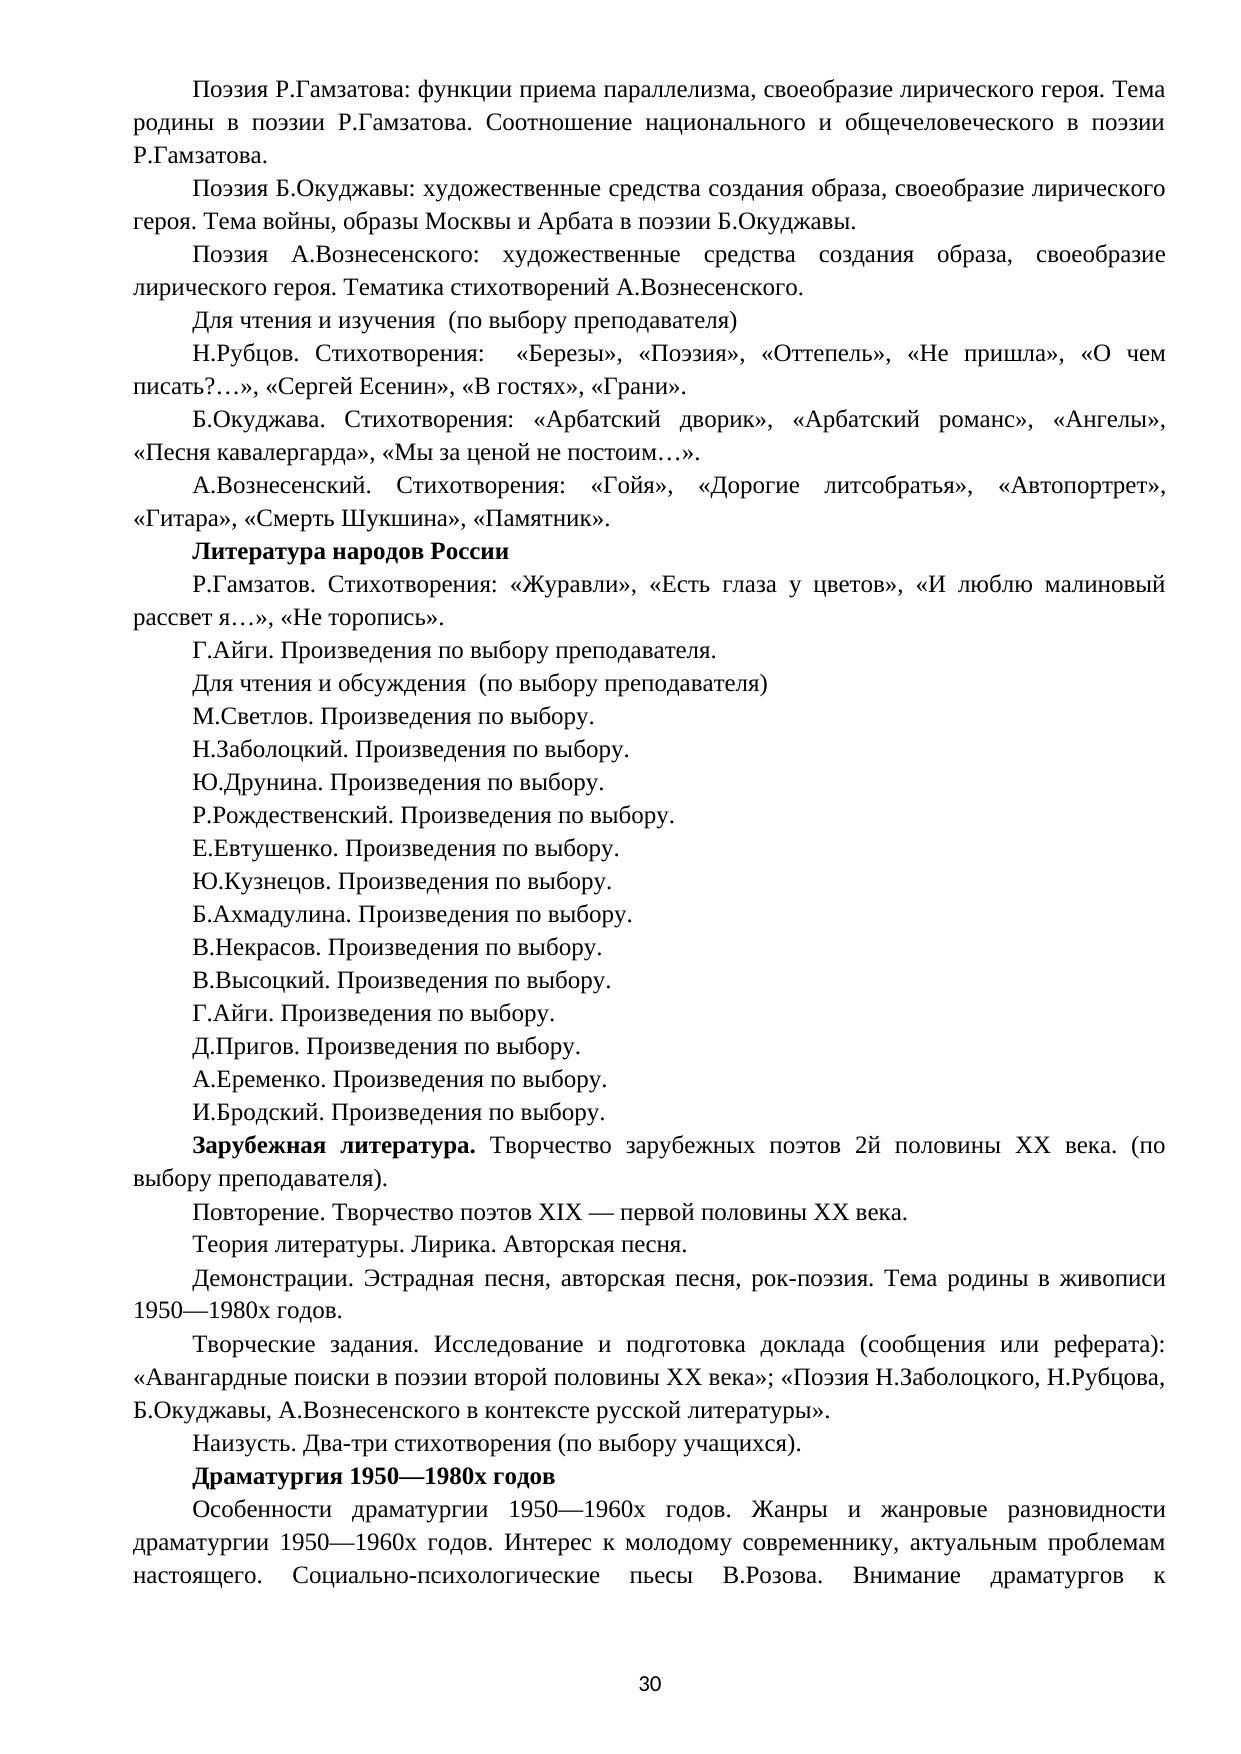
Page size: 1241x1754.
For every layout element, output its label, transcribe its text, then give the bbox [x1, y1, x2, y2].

text Н.Заболоцкий. Произведения по выбору. [133, 734, 1167, 763]
text А.Вознесенский. Стихотворения: «Гойя», «Дорогие литсобратья», «Автопортрет», «Гитара», «Смерть Шукшина», «Памятник». [133, 470, 1167, 532]
text Демонстрации. Эстрадная песня, авторская песня, рок-поэзия. Тема родины в живописи 1950—1980х годов. [133, 1263, 1167, 1324]
text Б.Окуджава. Стихотворения: «Арбатский дворик», «Арбатский романс», «Ангелы», «Песня кавалергарда», «Мы за ценой не постоим…». [133, 404, 1167, 466]
text Н.Рубцов. Стихотворения: «Березы», «Поэзия», «Оттепель», «Не пришла», «О чем писать?…», «Сергей Есенин», «В гостях», «Грани». [133, 338, 1167, 400]
text Драматургия 1950—1980х годов [133, 1461, 1167, 1489]
text Наизусть. Два-три стихотворения (по выбору учащихся). [133, 1428, 1167, 1456]
text Ю.Друнина. Произведения по выбору. [133, 767, 1167, 796]
text Литература народов России [133, 536, 1167, 565]
text Теория литературы. Лирика. Авторская песня. [133, 1229, 1167, 1258]
text В.Некрасов. Произведения по выбору. [133, 932, 1167, 961]
text Зарубежная литература. Творчество зарубежных поэтов 2й половины ХХ века. (по выбору преподавателя). [133, 1131, 1167, 1192]
text Поэзия Б.Окуджавы: художественные средства создания образа, своеобразие лирического героя. Тема войны, образы Москвы и Арбата в поэзии Б.Окуджавы. [133, 173, 1167, 235]
text Г.Айги. Произведения по выбору преподавателя. [133, 635, 1167, 664]
text Творческие задания. Исследование и подготовка доклада (сообщения или реферата): «Авангардные поиски в поэзии второй половины ХХ века»; «Поэзия Н.Заболоцкого, Н.Рубцова, Б.Окуджавы, А.Вознесенского в контексте русской литературы». [133, 1329, 1167, 1423]
text Г.Айги. Произведения по выбору. [133, 998, 1167, 1027]
text Р.Гамзатов. Стихотворения: «Журавли», «Есть глаза у цветов», «И люблю малиновый рассвет я…», «Не торопись». [133, 569, 1167, 631]
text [133, 1494, 1167, 1588]
text И.Бродский. Произведения по выбору. [133, 1097, 1167, 1126]
text Поэзия Р.Гамзатова: функции приема параллелизма, своеобразие лирического героя. Тема родины в поэзии Р.Гамзатова. Соотношение национального и общечеловеческого в поэзии Р.Гамзатова. [133, 74, 1167, 169]
text М.Светлов. Произведения по выбору. [133, 701, 1167, 730]
text Для чтения и обсуждения (по выбору преподавателя) [133, 668, 1167, 697]
text Р.Рождественский. Произведения по выбору. [133, 800, 1167, 829]
text Для чтения и изучения (по выбору преподавателя) [133, 305, 1167, 334]
text Ю.Кузнецов. Произведения по выбору. [133, 866, 1167, 895]
text Поэзия А.Вознесенского: художественные средства создания образа, своеобразие лирического героя. Тематика стихотворений А.Вознесенского. [133, 239, 1167, 301]
text Повторение. Творчество поэтов XIX — первой половины ХХ века. [133, 1197, 1167, 1225]
text В.Высоцкий. Произведения по выбору. [133, 965, 1167, 994]
text Б.Ахмадулина. Произведения по выбору. [133, 899, 1167, 928]
text Д.Пригов. Произведения по выбору. [133, 1031, 1167, 1060]
text А.Еременко. Произведения по выбору. [133, 1064, 1167, 1093]
text Е.Евтушенко. Произведения по выбору. [133, 833, 1167, 862]
